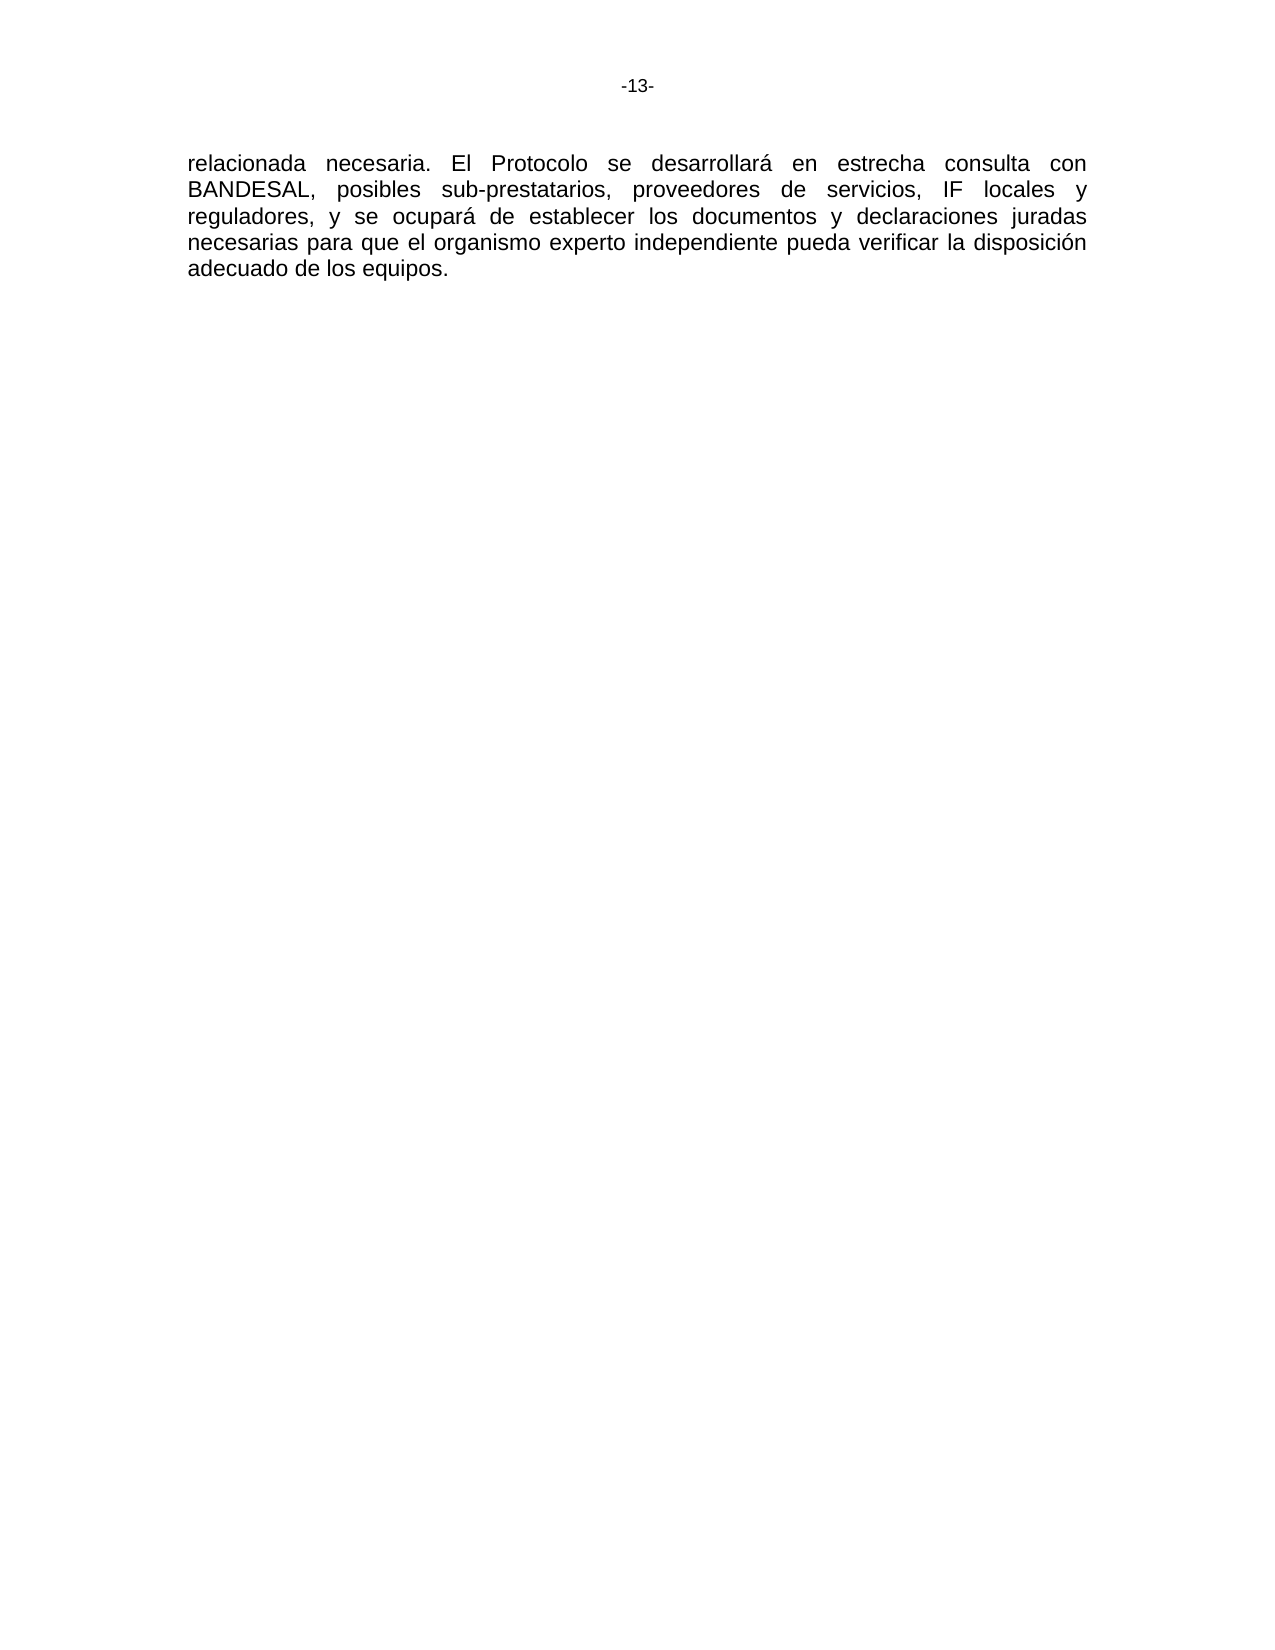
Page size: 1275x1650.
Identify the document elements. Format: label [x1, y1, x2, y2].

text [187, 150, 1087, 282]
